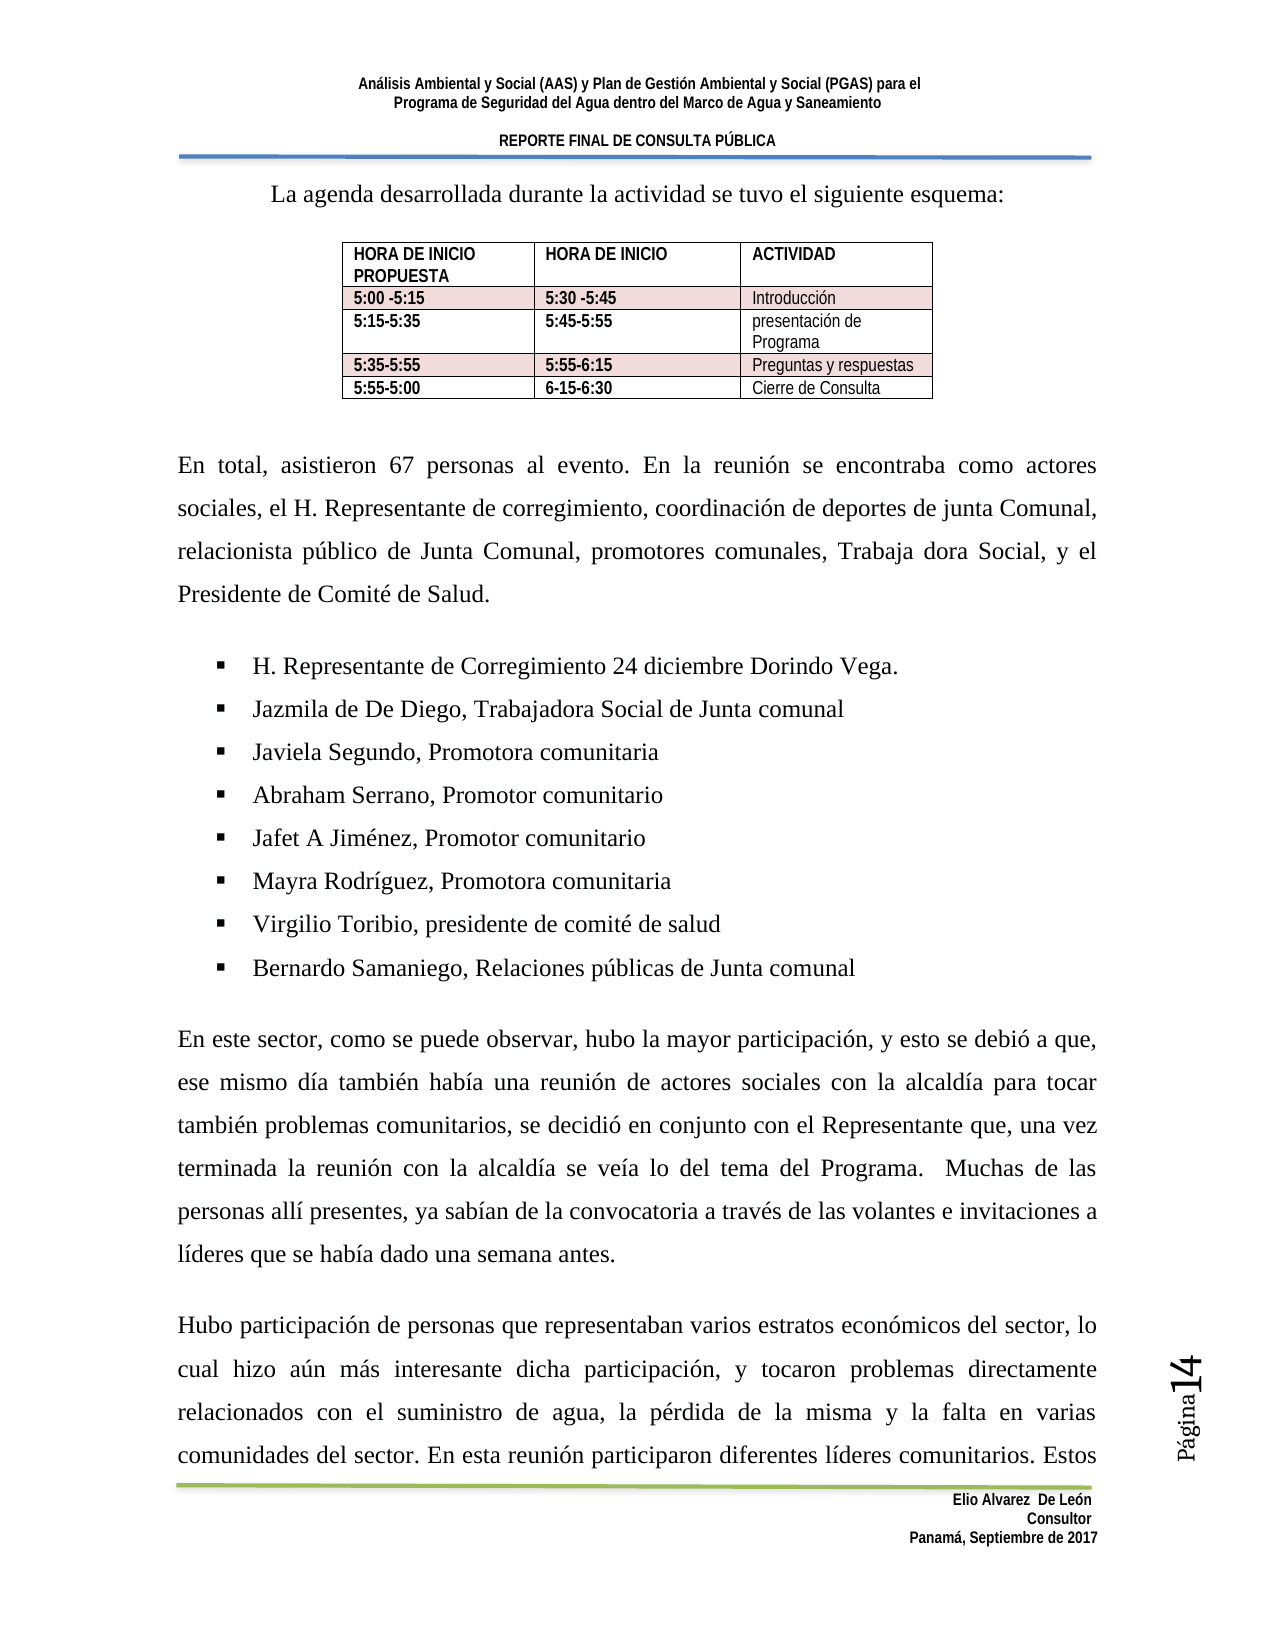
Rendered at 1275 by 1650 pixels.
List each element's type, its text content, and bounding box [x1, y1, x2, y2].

table_header HORA DE INICIO [535, 243, 740, 286]
list Mayra Rodríguez, Promotora comunitaria [215, 866, 1098, 895]
table_cell Introducción [741, 287, 932, 309]
table_cell Cierre de Consulta [741, 377, 932, 398]
table_cell 5:55-6:15 [535, 354, 740, 376]
text En total, asistieron 67 personas al evento. En la reunión se encontraba como actores sociales, el H. Representante de corregimiento, coordinación de deportes de junta Comunal, relacionista público de Junta Comunal, promotores comunales, Trabaja dora Social, y el Presidente de Comité de Salud. [177, 450, 1098, 608]
table_cell 6-15-6:30 [535, 377, 740, 398]
list Virgilio Toribio, presidente de comité de salud [215, 909, 1098, 938]
table_header HORA DE INICIO PROPUESTA [343, 243, 534, 286]
list Javiela Segundo, Promotora comunitaria [215, 737, 1098, 766]
table_cell 5:30 -5:45 [535, 287, 740, 309]
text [177, 1311, 1098, 1469]
table_cell presentación de Programa [741, 310, 932, 353]
table_cell 5:35-5:55 [343, 354, 534, 376]
list Jazmila de De Diego, Trabajadora Social de Junta comunal [215, 694, 1098, 723]
list Abraham Serrano, Promotor comunitario [215, 780, 1098, 809]
table_header ACTIVIDAD [741, 243, 932, 286]
text En este sector, como se puede observar, hubo la mayor participación, y esto se debió a que, ese mismo día también había una reunión de actores sociales con la alcaldía para tocar también problemas comunitarios, se decidió en conjunto con el Representante que, una vez terminada la reunión con la alcaldía se veía lo del tema del Programa. Muchas de las personas allí presentes, ya sabían de la convocatoria a través de las volantes e invitaciones a líderes que se había dado una semana antes. [177, 1024, 1098, 1268]
table_cell 5:55-5:00 [343, 377, 534, 398]
text La agenda desarrollada durante la actividad se tuvo el siguiente esquema: [177, 179, 1098, 208]
table_cell 5:15-5:35 [343, 310, 534, 353]
table_cell Preguntas y respuestas [741, 354, 932, 376]
list H. Representante de Corregimiento 24 diciembre Dorindo Vega. [215, 651, 1098, 679]
table_cell 5:00 -5:15 [343, 287, 534, 309]
table_cell 5:45-5:55 [535, 310, 740, 353]
list Jafet A Jiménez, Promotor comunitario [215, 823, 1098, 852]
list Bernardo Samaniego, Relaciones públicas de Junta comunal [215, 953, 1098, 981]
